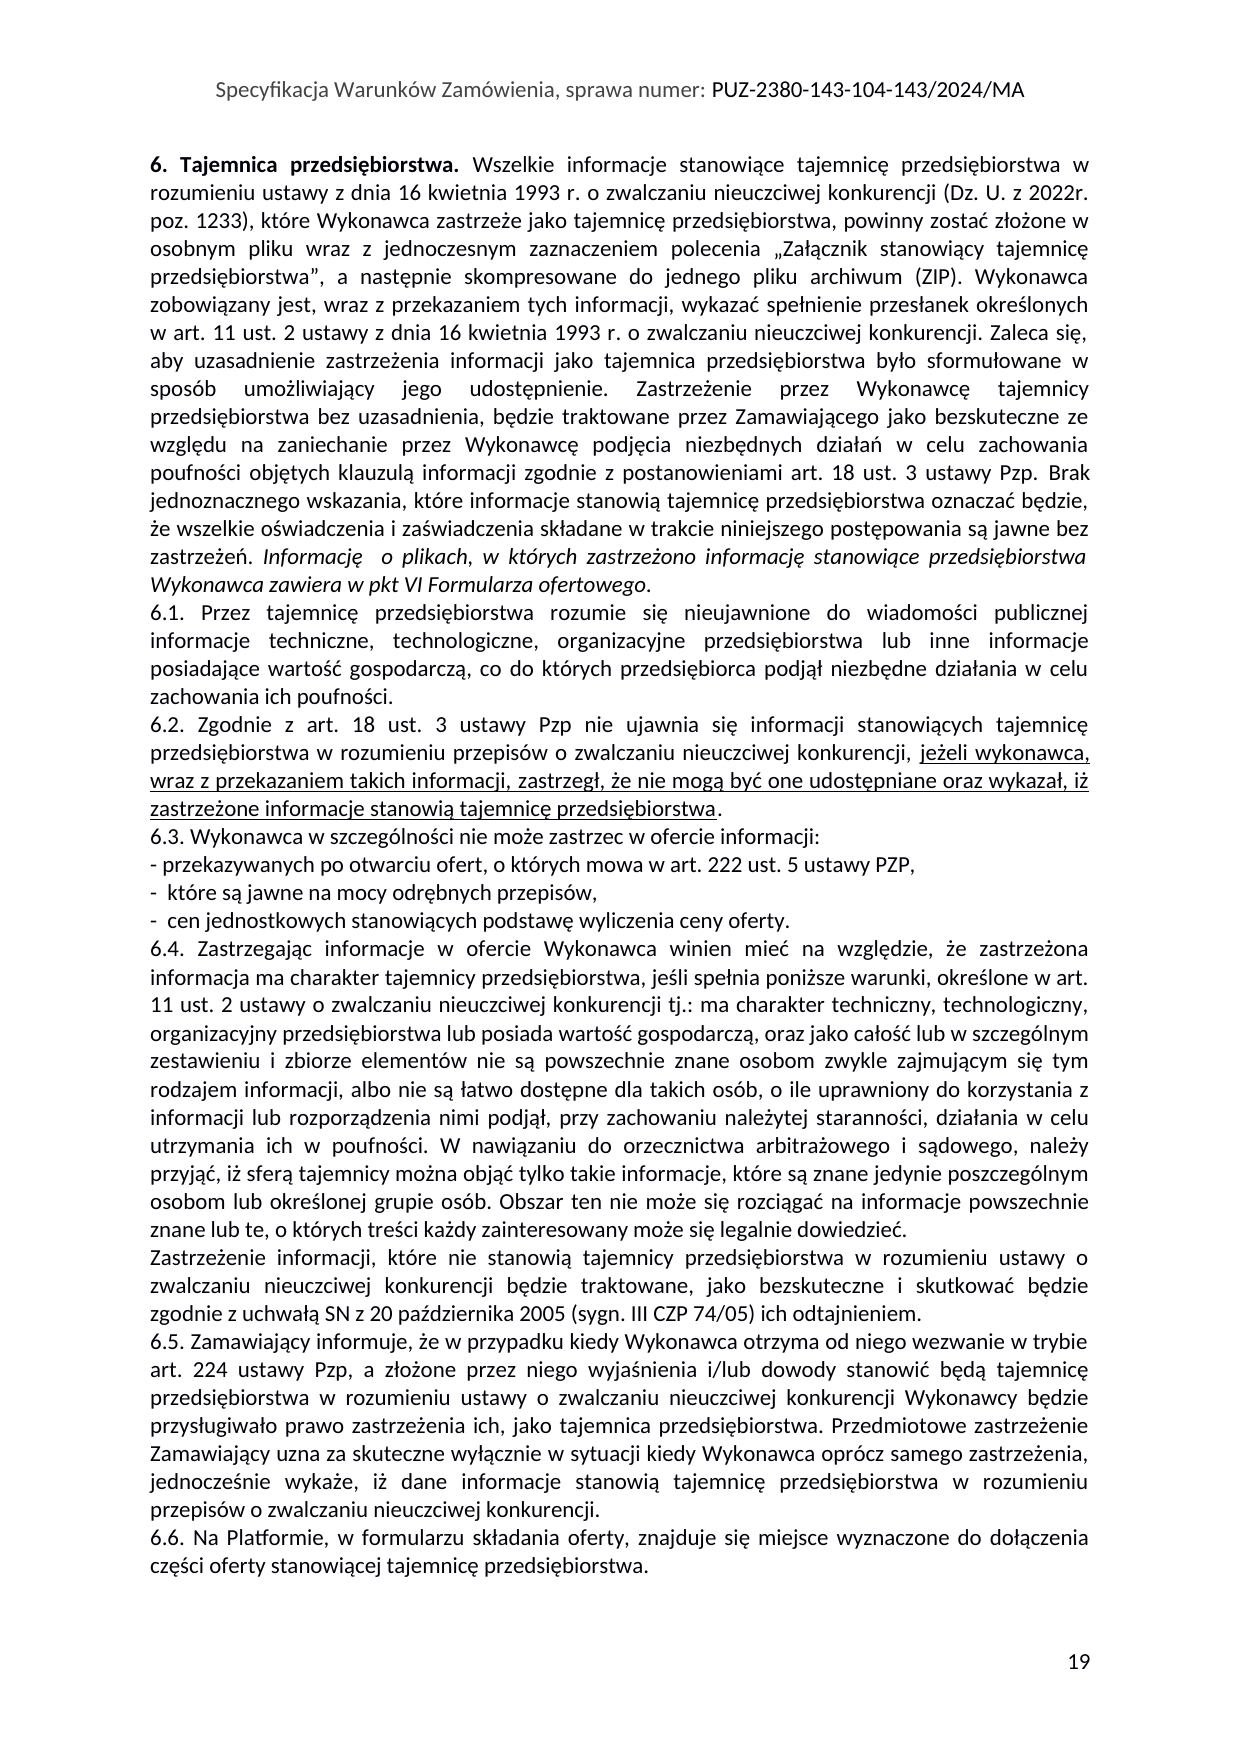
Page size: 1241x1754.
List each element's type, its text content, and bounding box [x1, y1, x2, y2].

text Zastrzeżenie informacji, które nie stanowią tajemnicy przedsiębiorstwa w rozumieniu ustawy o zwalczaniu nieuczciwej konkurencji będzie traktowane, jako bezskuteczne i skutkować będzie zgodnie z uchwałą SN z 20 października 2005 (sygn. III CZP 74/05) ich odtajnieniem. [150, 1243, 1090, 1327]
text 6.3. Wykonawca w szczególności nie może zastrzec w ofercie informacji: [150, 822, 1090, 851]
text 6.5. Zamawiający informuje, że w przypadku kiedy Wykonawca otrzyma od niego wezwanie w trybie art. 224 ustawy Pzp, a złożone przez niego wyjaśnienia i/lub dowody stanowić będą tajemnicę przedsiębiorstwa w rozumieniu ustawy o zwalczaniu nieuczciwej konkurencji Wykonawcy będzie przysługiwało prawo zastrzeżenia ich, jako tajemnica przedsiębiorstwa. Przedmiotowe zastrzeżenie Zamawiający uzna za skuteczne wyłącznie w sytuacji kiedy Wykonawca oprócz samego zastrzeżenia, jednocześnie wykaże, iż dane informacje stanowią tajemnicę przedsiębiorstwa w rozumieniu przepisów o zwalczaniu nieuczciwej konkurencji. [150, 1327, 1090, 1523]
text 6.2. Zgodnie z art. 18 ust. 3 ustawy Pzp nie ujawnia się informacji stanowiących tajemnicę przedsiębiorstwa w rozumieniu przepisów o zwalczaniu nieuczciwej konkurencji, jeżeli wykonawca, wraz z przekazaniem takich informacji, zastrzegł, że nie mogą być one udostępniane oraz wykazał, iż zastrzeżone informacje stanowią tajemnicę przedsiębiorstwa. [150, 710, 1090, 822]
text 6.1. Przez tajemnicę przedsiębiorstwa rozumie się nieujawnione do wiadomości publicznej informacje techniczne, technologiczne, organizacyjne przedsiębiorstwa lub inne informacje posiadające wartość gospodarczą, co do których przedsiębiorca podjął niezbędne działania w celu zachowania ich poufności. [150, 598, 1090, 710]
text 6. Tajemnica przedsiębiorstwa. Wszelkie informacje stanowiące tajemnicę przedsiębiorstwa w rozumieniu ustawy z dnia 16 kwietnia 1993 r. o zwalczaniu nieuczciwej konkurencji (Dz. U. z 2022r. poz. 1233), które Wykonawca zastrzeże jako tajemnicę przedsiębiorstwa, powinny zostać złożone w osobnym pliku wraz z jednoczesnym zaznaczeniem polecenia „Załącznik stanowiący tajemnicę przedsiębiorstwa”, a następnie skompresowane do jednego pliku archiwum (ZIP). Wykonawca zobowiązany jest, wraz z przekazaniem tych informacji, wykazać spełnienie przesłanek określonych w art. 11 ust. 2 ustawy z dnia 16 kwietnia 1993 r. o zwalczaniu nieuczciwej konkurencji. Zaleca się, aby uzasadnienie zastrzeżenia informacji jako tajemnica przedsiębiorstwa było sformułowane w sposób umożliwiający jego udostępnienie. Zastrzeżenie przez Wykonawcę tajemnicy przedsiębiorstwa bez uzasadnienia, będzie traktowane przez Zamawiającego jako bezskuteczne ze względu na zaniechanie przez Wykonawcę podjęcia niezbędnych działań w celu zachowania poufności objętych klauzulą informacji zgodnie z postanowieniami art. 18 ust. 3 ustawy Pzp. Brak jednoznacznego wskazania, które informacje stanowią tajemnicę przedsiębiorstwa oznaczać będzie, że wszelkie oświadczenia i zaświadczenia składane w trakcie niniejszego postępowania są jawne bez zastrzeżeń. Informację o plikach, w których zastrzeżono informację stanowiące przedsiębiorstwa Wykonawca zawiera w pkt VI Formularza ofertowego. [150, 150, 1090, 598]
text 6.6. Na Platformie, w formularzu składania oferty, znajduje się miejsce wyznaczone do dołączenia części oferty stanowiącej tajemnicę przedsiębiorstwa. [150, 1523, 1090, 1579]
text - cen jednostkowych stanowiących podstawę wyliczenia ceny oferty. [150, 907, 1090, 934]
text - przekazywanych po otwarciu ofert, o których mowa w art. 222 ust. 5 ustawy PZP, [150, 851, 1090, 878]
text - które są jawne na mocy odrębnych przepisów, [150, 878, 1090, 907]
text 6.4. Zastrzegając informacje w ofercie Wykonawca winien mieć na względzie, że zastrzeżona informacja ma charakter tajemnicy przedsiębiorstwa, jeśli spełnia poniższe warunki, określone w art. 11 ust. 2 ustawy o zwalczaniu nieuczciwej konkurencji tj.: ma charakter techniczny, technologiczny, organizacyjny przedsiębiorstwa lub posiada wartość gospodarczą, oraz jako całość lub w szczególnym zestawieniu i zbiorze elementów nie są powszechnie znane osobom zwykle zajmującym się tym rodzajem informacji, albo nie są łatwo dostępne dla takich osób, o ile uprawniony do korzystania z informacji lub rozporządzenia nimi podjął, przy zachowaniu należytej staranności, działania w celu utrzymania ich w poufności. W nawiązaniu do orzecznictwa arbitrażowego i sądowego, należy przyjąć, iż sferą tajemnicy można objąć tylko takie informacje, które są znane jedynie poszczególnym osobom lub określonej grupie osób. Obszar ten nie może się rozciągać na informacje powszechnie znane lub te, o których treści każdy zainteresowany może się legalnie dowiedzieć. [150, 934, 1090, 1243]
